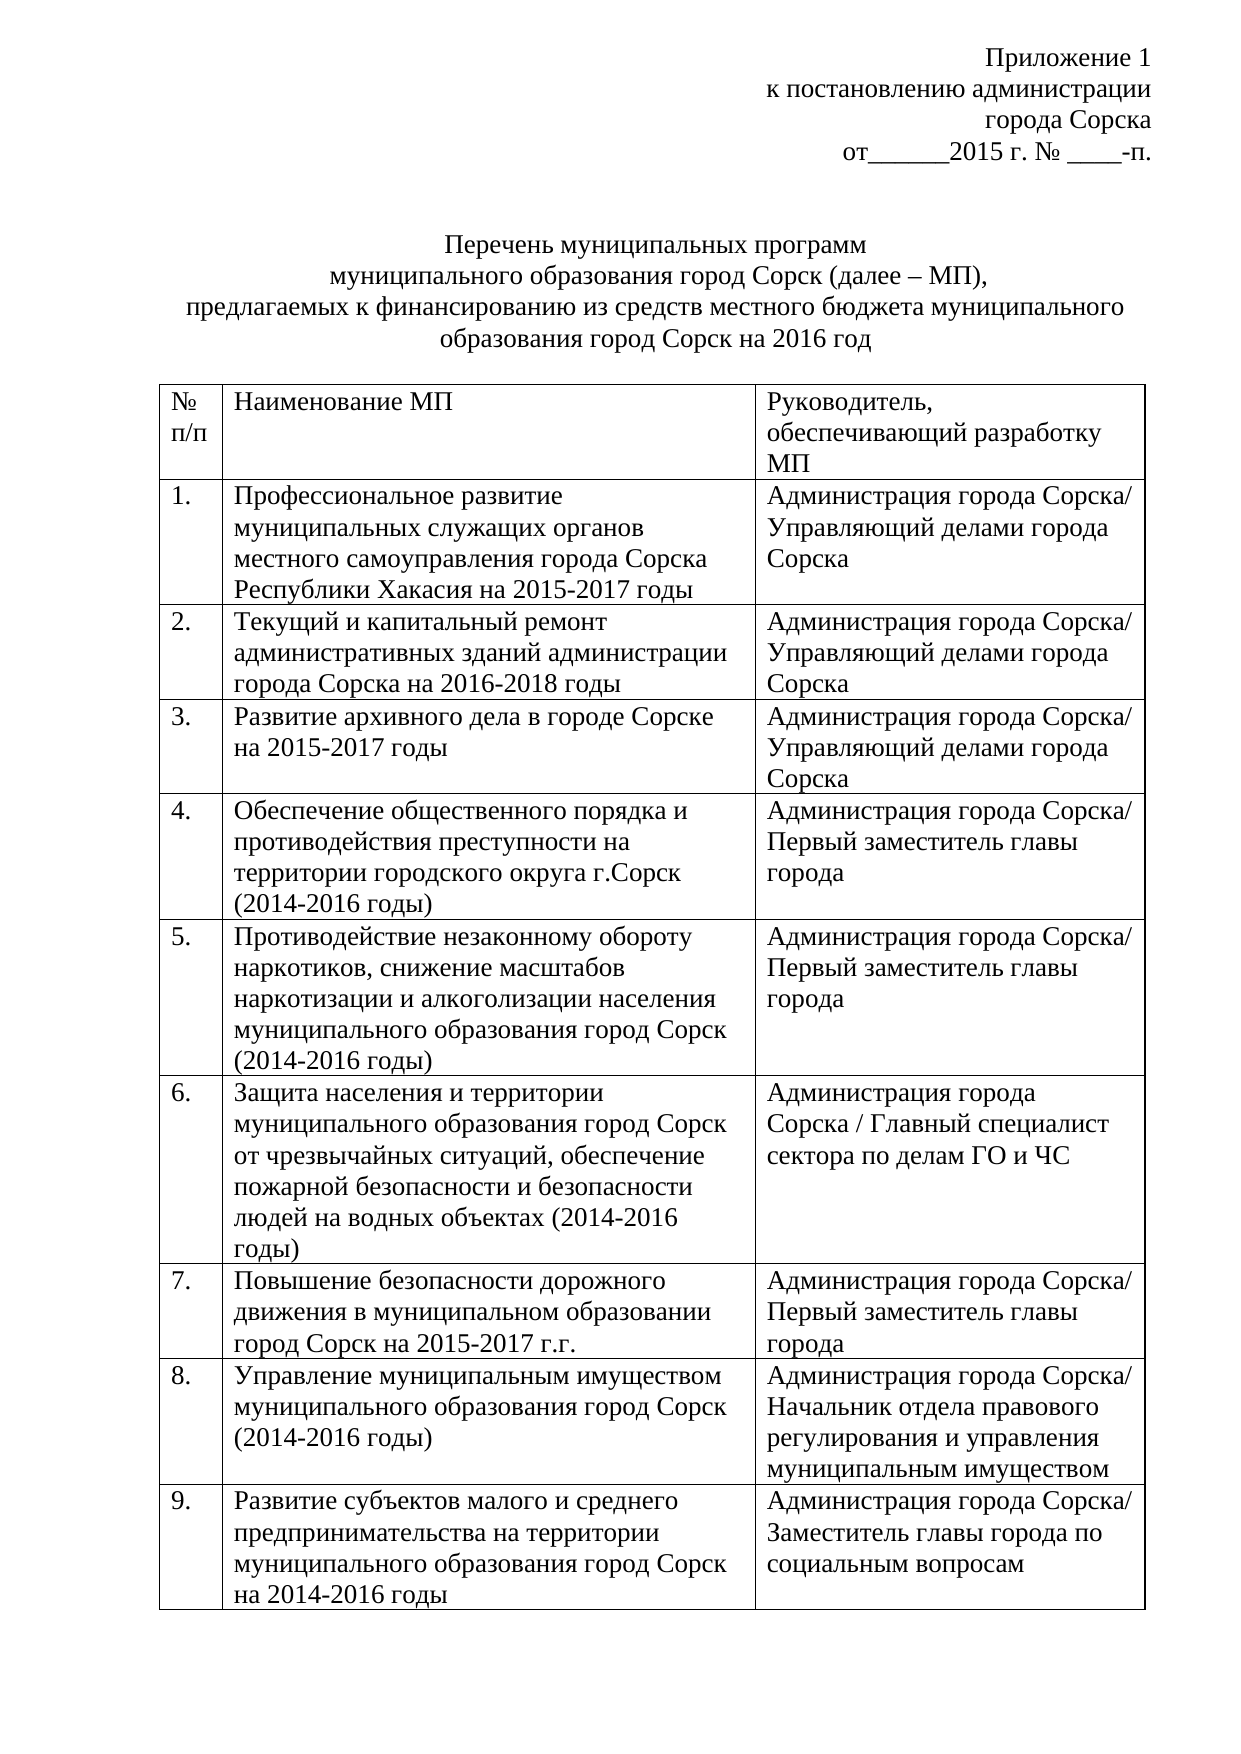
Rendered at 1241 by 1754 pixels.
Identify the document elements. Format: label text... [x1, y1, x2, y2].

text от______2015 г. № ____-п. [159, 135, 1152, 166]
text Приложение 1 [159, 41, 1152, 72]
table_cell Текущий и капитальный ремонт административных зданий администрации города Сорска на 2016-2018 годы [223, 605, 755, 698]
table_cell Управление муниципальным имуществом муниципального образования город Сорск (2014-2016 годы) [223, 1359, 755, 1483]
table_cell 6. [160, 1076, 222, 1263]
table_cell Администрация города Сорска/ Управляющий делами города Сорска [756, 480, 1144, 604]
table_cell Администрация города Сорска/ Управляющий делами города Сорска [756, 605, 1144, 698]
table_cell Обеспечение общественного порядка и противодействия преступности на территории городского округа г.Сорск (2014-2016 годы) [223, 794, 755, 919]
table_cell Администрация города Сорска/ Первый заместитель главы города [756, 1264, 1144, 1358]
table_cell 9. [160, 1485, 222, 1609]
table_cell Профессиональное развитие муниципальных служащих органов местного самоуправления города Сорска Республики Хакасия на 2015-2017 годы [223, 480, 755, 604]
table_cell Администрация города Сорска/ Первый заместитель главы города [756, 920, 1144, 1075]
text города Сорска [159, 104, 1152, 135]
table_cell 8. [160, 1359, 222, 1483]
table_cell Защита населения и территории муниципального образования город Сорск от чрезвычайных ситуаций, обеспечение пожарной безопасности и безопасности людей на водных объектах (2014-2016 годы) [223, 1076, 755, 1263]
table_cell Развитие субъектов малого и среднего предпринимательства на территории муниципального образования город Сорск на 2014-2016 годы [223, 1485, 755, 1609]
text образования город Сорск на 2016 год [159, 322, 1152, 353]
table_cell 5. [160, 920, 222, 1075]
table_cell 4. [160, 794, 222, 919]
table_cell Администрация города Сорска / Главный специалист сектора по делам ГО и ЧС [756, 1076, 1144, 1263]
table_cell 7. [160, 1264, 222, 1358]
table_cell Администрация города Сорска/ Заместитель главы города по социальным вопросам [756, 1485, 1144, 1609]
table_cell Противодействие незаконному обороту наркотиков, снижение масштабов наркотизации и алкоголизации населения муниципального образования город Сорск (2014-2016 годы) [223, 920, 755, 1075]
table_cell Администрация города Сорска/ Начальник отдела правового регулирования и управления муниципальным имуществом [756, 1359, 1144, 1483]
text предлагаемых к финансированию из средств местного бюджета муниципального [159, 291, 1152, 322]
table_cell Повышение безопасности дорожного движения в муниципальном образовании город Сорск на 2015-2017 г.г. [223, 1264, 755, 1358]
text Перечень муниципальных программ [159, 228, 1152, 259]
table_cell Администрация города Сорска/ Управляющий делами города Сорска [756, 700, 1144, 793]
text к постановлению администрации [159, 72, 1152, 104]
table_cell Администрация города Сорска/ Первый заместитель главы города [756, 794, 1144, 919]
table_header Руководитель, обеспечивающий разработку МП [756, 385, 1144, 478]
table_header Наименование МП [223, 385, 755, 478]
table_cell 1. [160, 480, 222, 604]
text муниципального образования город Сорск (далее – МП), [159, 259, 1152, 291]
table_cell 2. [160, 605, 222, 698]
table_header № п/п [160, 385, 222, 478]
table_cell Развитие архивного дела в городе Сорске на 2015-2017 годы [223, 700, 755, 793]
table_cell 3. [160, 700, 222, 793]
